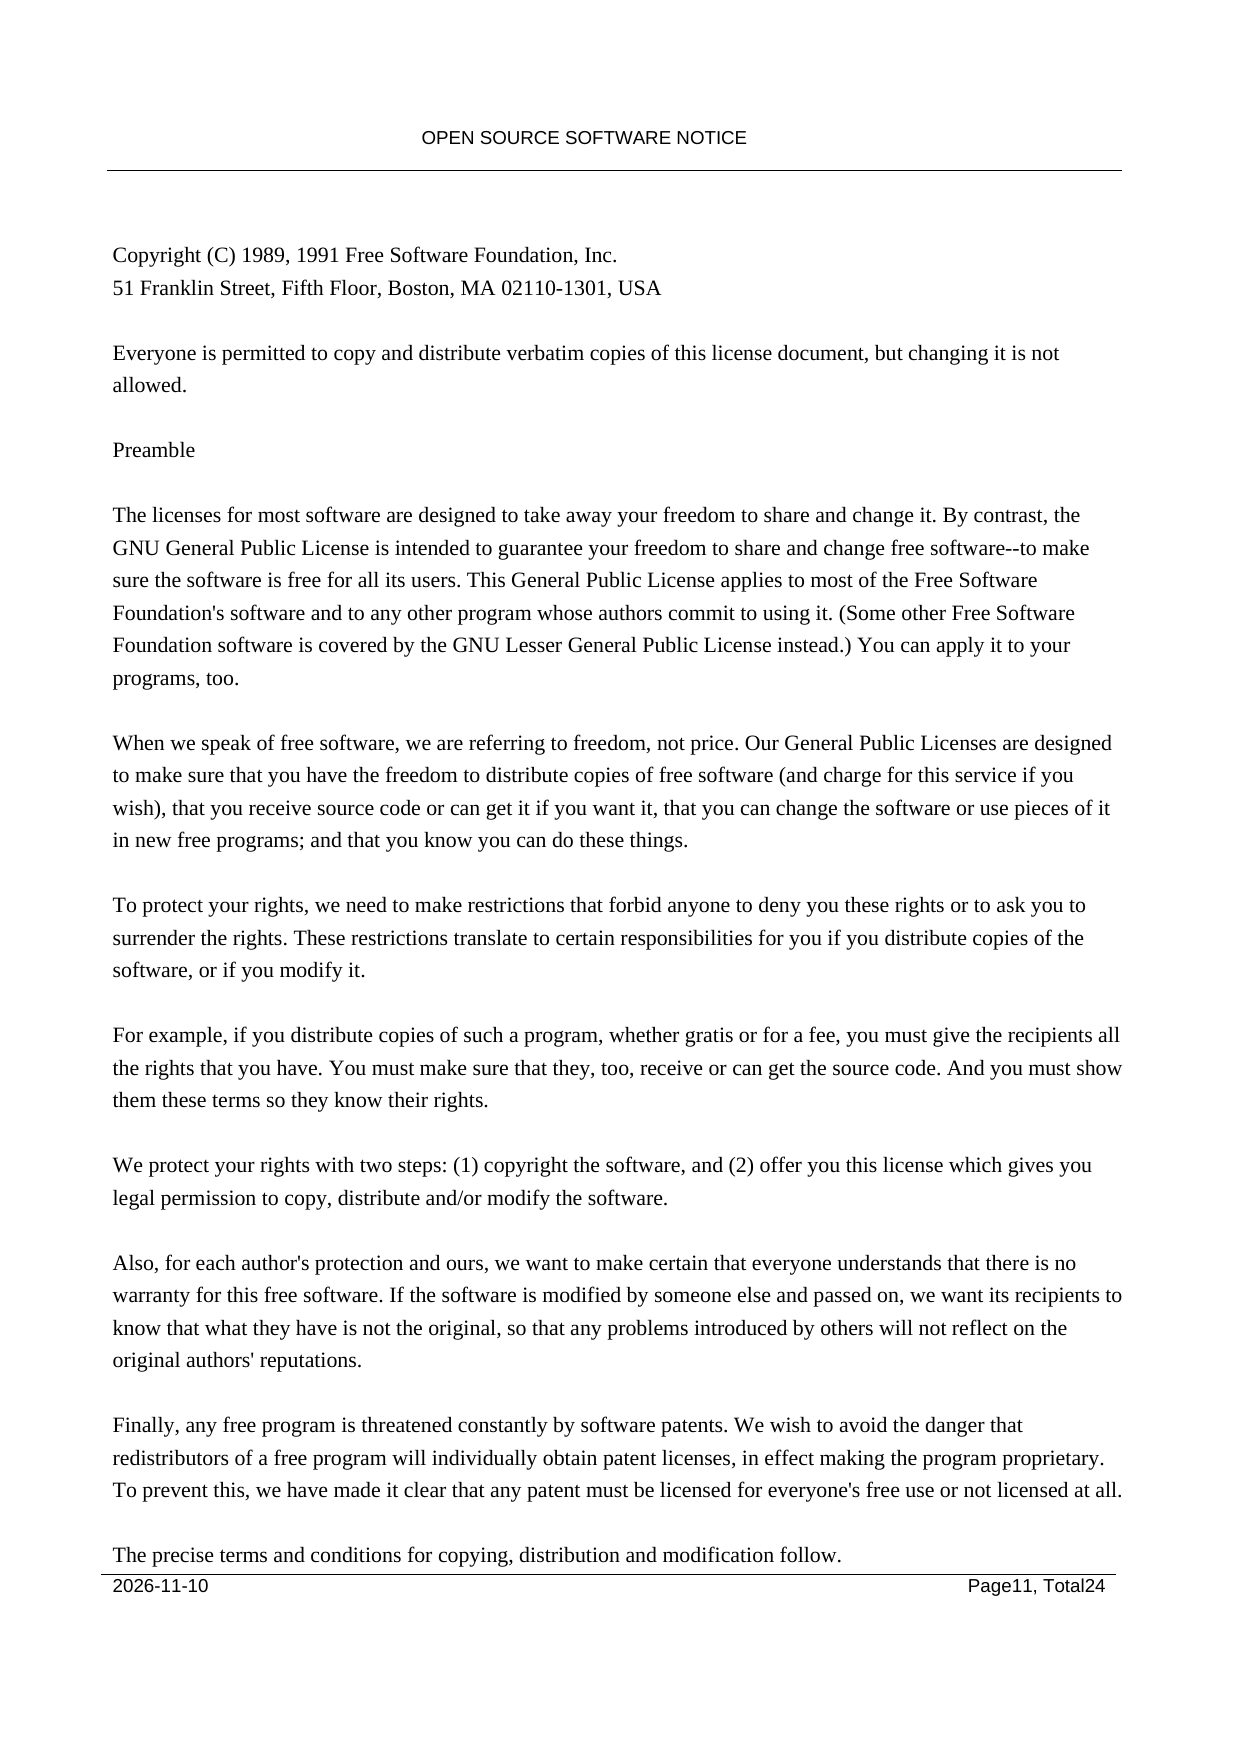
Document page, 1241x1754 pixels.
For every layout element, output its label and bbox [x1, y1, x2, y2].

text [112, 206, 1128, 1571]
